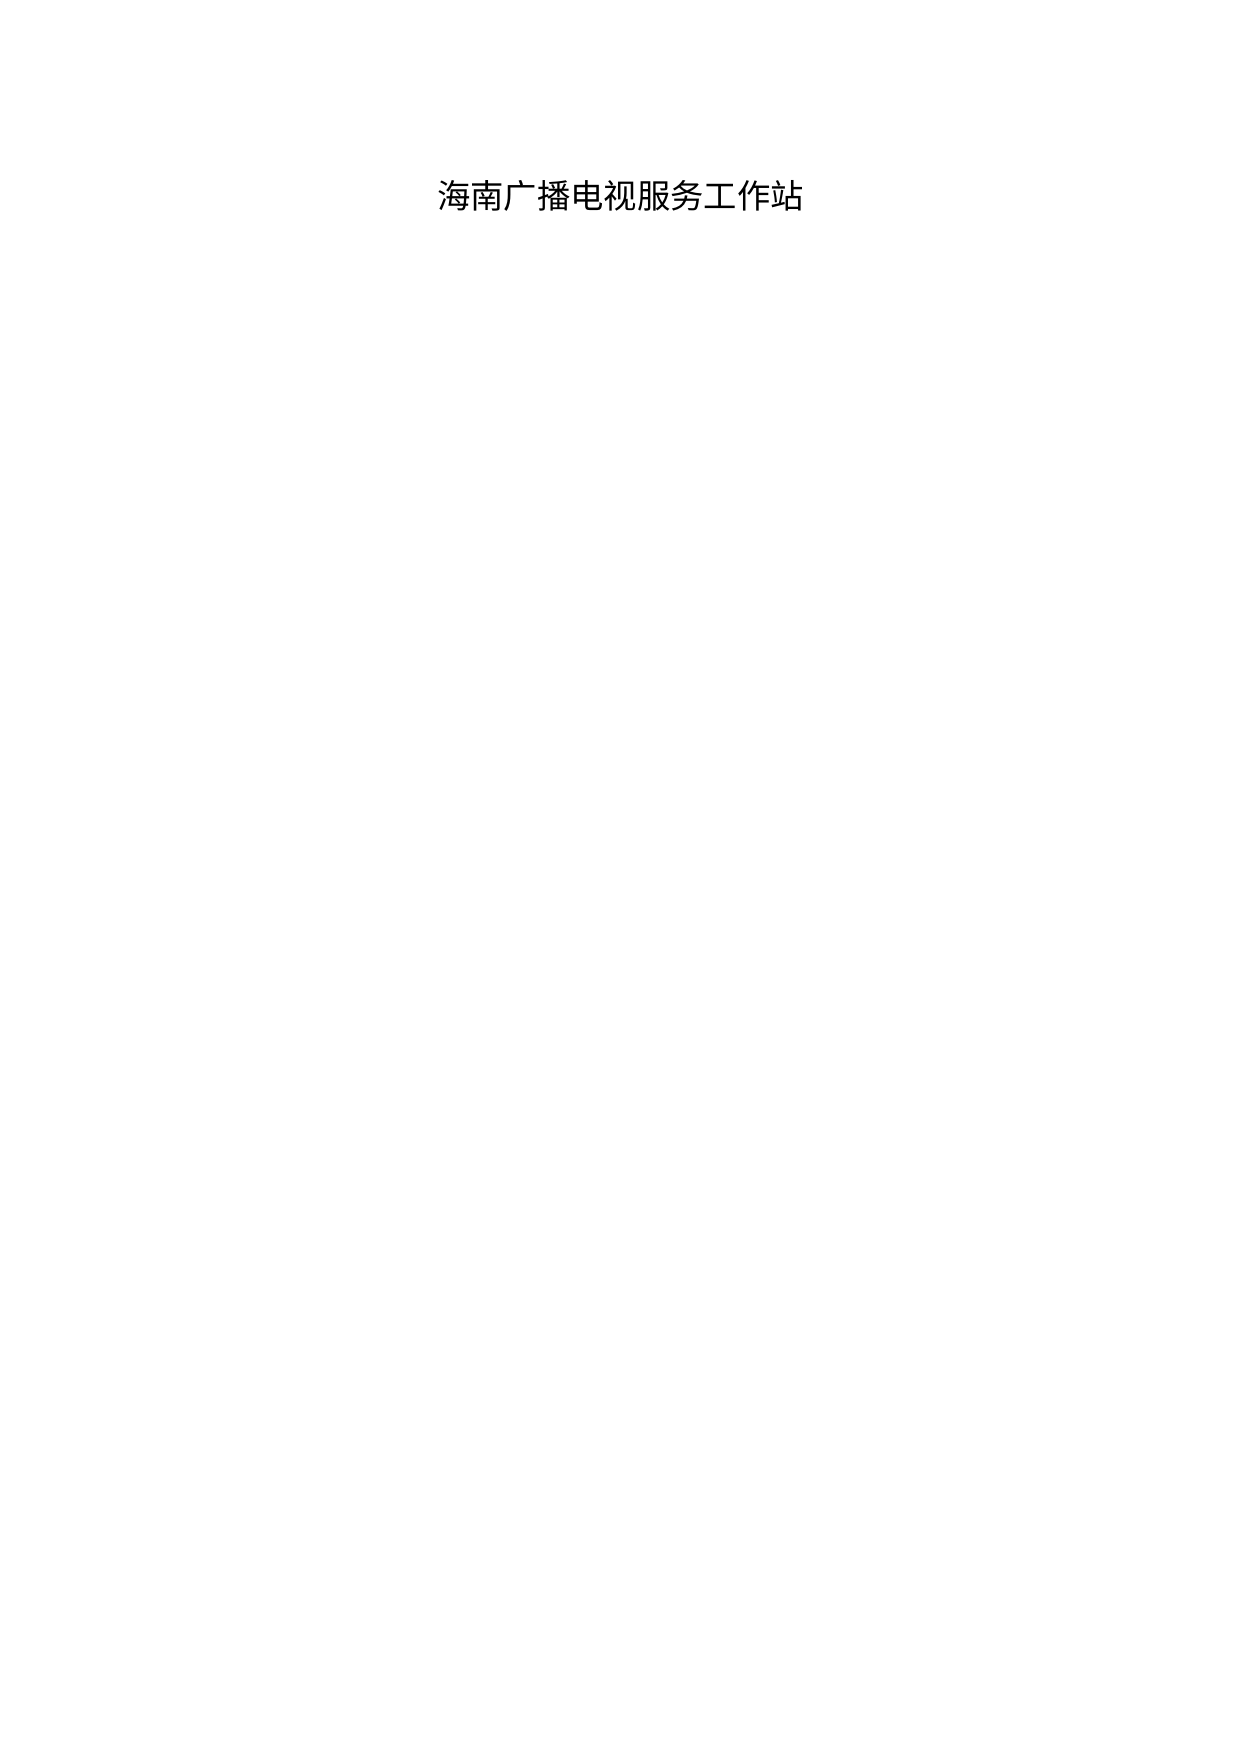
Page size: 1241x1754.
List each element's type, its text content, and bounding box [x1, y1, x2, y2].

text 海南广播电视服务工作站 [187, 162, 1053, 227]
